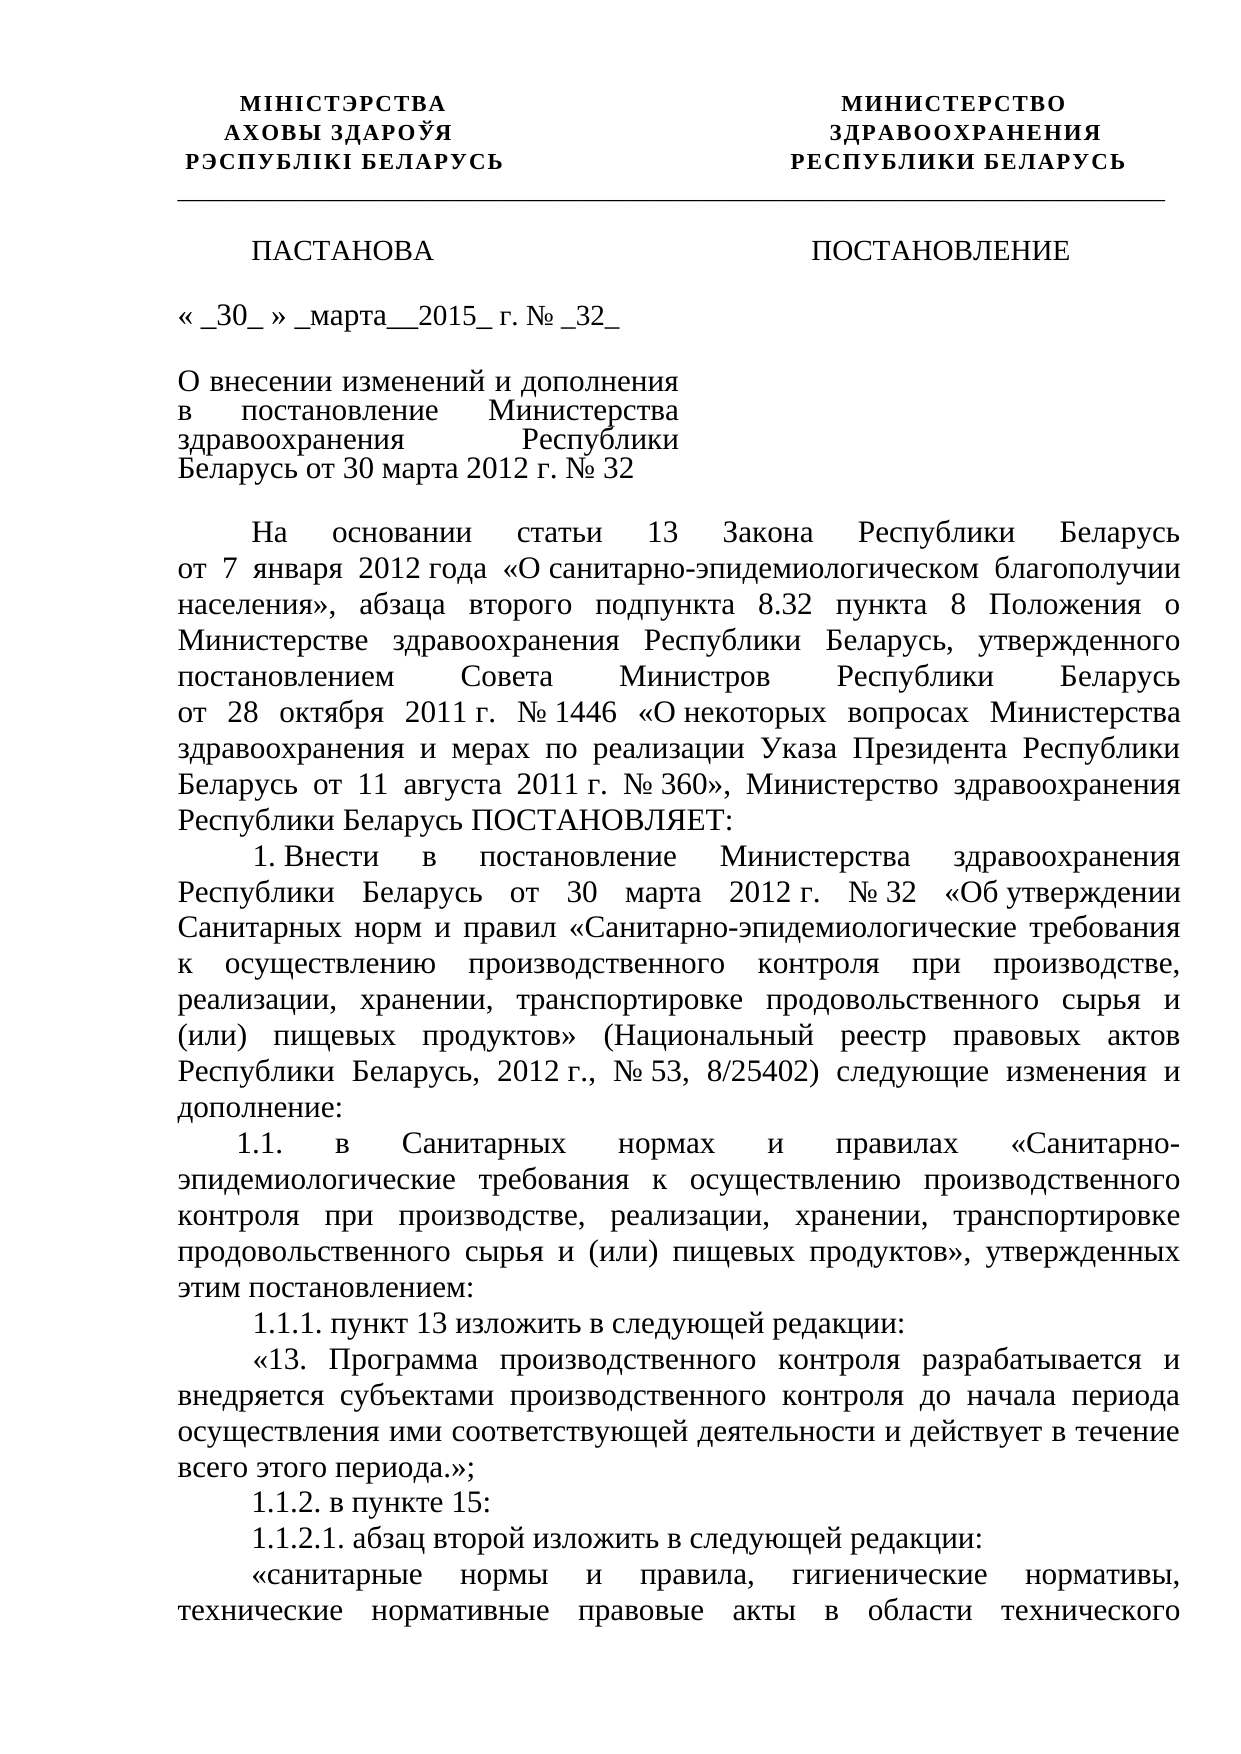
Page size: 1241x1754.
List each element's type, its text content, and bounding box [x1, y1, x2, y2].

text _______________________________________________________________________________ [177, 176, 1181, 204]
text ПАСТАНОВА ПОСТАНОВЛЕНИЕ [177, 236, 1181, 267]
text О внесении изменений и дополнения в постановление Министерства здравоохранения Республики Беларусь от 30 марта . № 32 [177, 368, 679, 484]
text «13. Программа производственного контроля разрабатывается и внедряется субъектами производственного контроля до начала периода осуществления ими соответствующей деятельности и действует в течение всего этого периода.»; [177, 1340, 1181, 1484]
text 1.1.2.1. абзац второй изложить в следующей редакции: [177, 1520, 1181, 1556]
text МIНIСТЭРСТВА МИНИСТЕРСТВО [185, 89, 1181, 118]
text 1. Внести в постановление Министерства здравоохранения Республики Беларусь от 30 марта . № 32 «Об утверждении Санитарных норм и правил «Санитарно-эпидемиологические требования к осуществлению производственного контроля при производстве, реализации, хранении, транспортировке продовольственного сырья и (или) пищевых продуктов» (Национальный реестр правовых актов Республики Беларусь, ., № 53, 8/25402) следующие изменения и дополнение: [177, 837, 1181, 1124]
text « _30_ » _марта__2015_ г. № _32_ [177, 296, 1181, 332]
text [177, 1556, 1181, 1627]
text АХОВЫ ЗДАРОЎЯ ЗДРАВООХРАНЕНИЯ [177, 118, 1181, 147]
text РЭСПУБЛIКI БЕЛАРУСЬ РЕСПУБЛИКИ БЕЛАРУСЬ [177, 147, 1181, 176]
text 1.1.2. в пункте 15: [177, 1484, 1181, 1520]
text 1.1.1. пункт 13 изложить в следующей редакции: [177, 1304, 1181, 1340]
text На основании статьи 13 Закона Республики Беларусь от 7 января 2012 года «О санитарно-эпидемиологическом благополучии населения», абзаца второго подпункта 8.32 пункта 8 Положения о Министерстве здравоохранения Республики Беларусь, утвержденного постановлением Совета Министров Республики Беларусь от 28 октября . № 1446 «О некоторых вопросах Министерства здравоохранения и мерах по реализации Указа Президента Республики Беларусь от 11 августа . № 360», Министерство здравоохранения Республики Беларусь ПОСТАНОВЛЯЕТ: [177, 513, 1181, 837]
text 1.1. в Санитарных нормах и правилах «Санитарно-эпидемиологические требования к осуществлению производственного контроля при производстве, реализации, хранении, транспортировке продовольственного сырья и (или) пищевых продуктов», утвержденных этим постановлением: [177, 1124, 1181, 1304]
